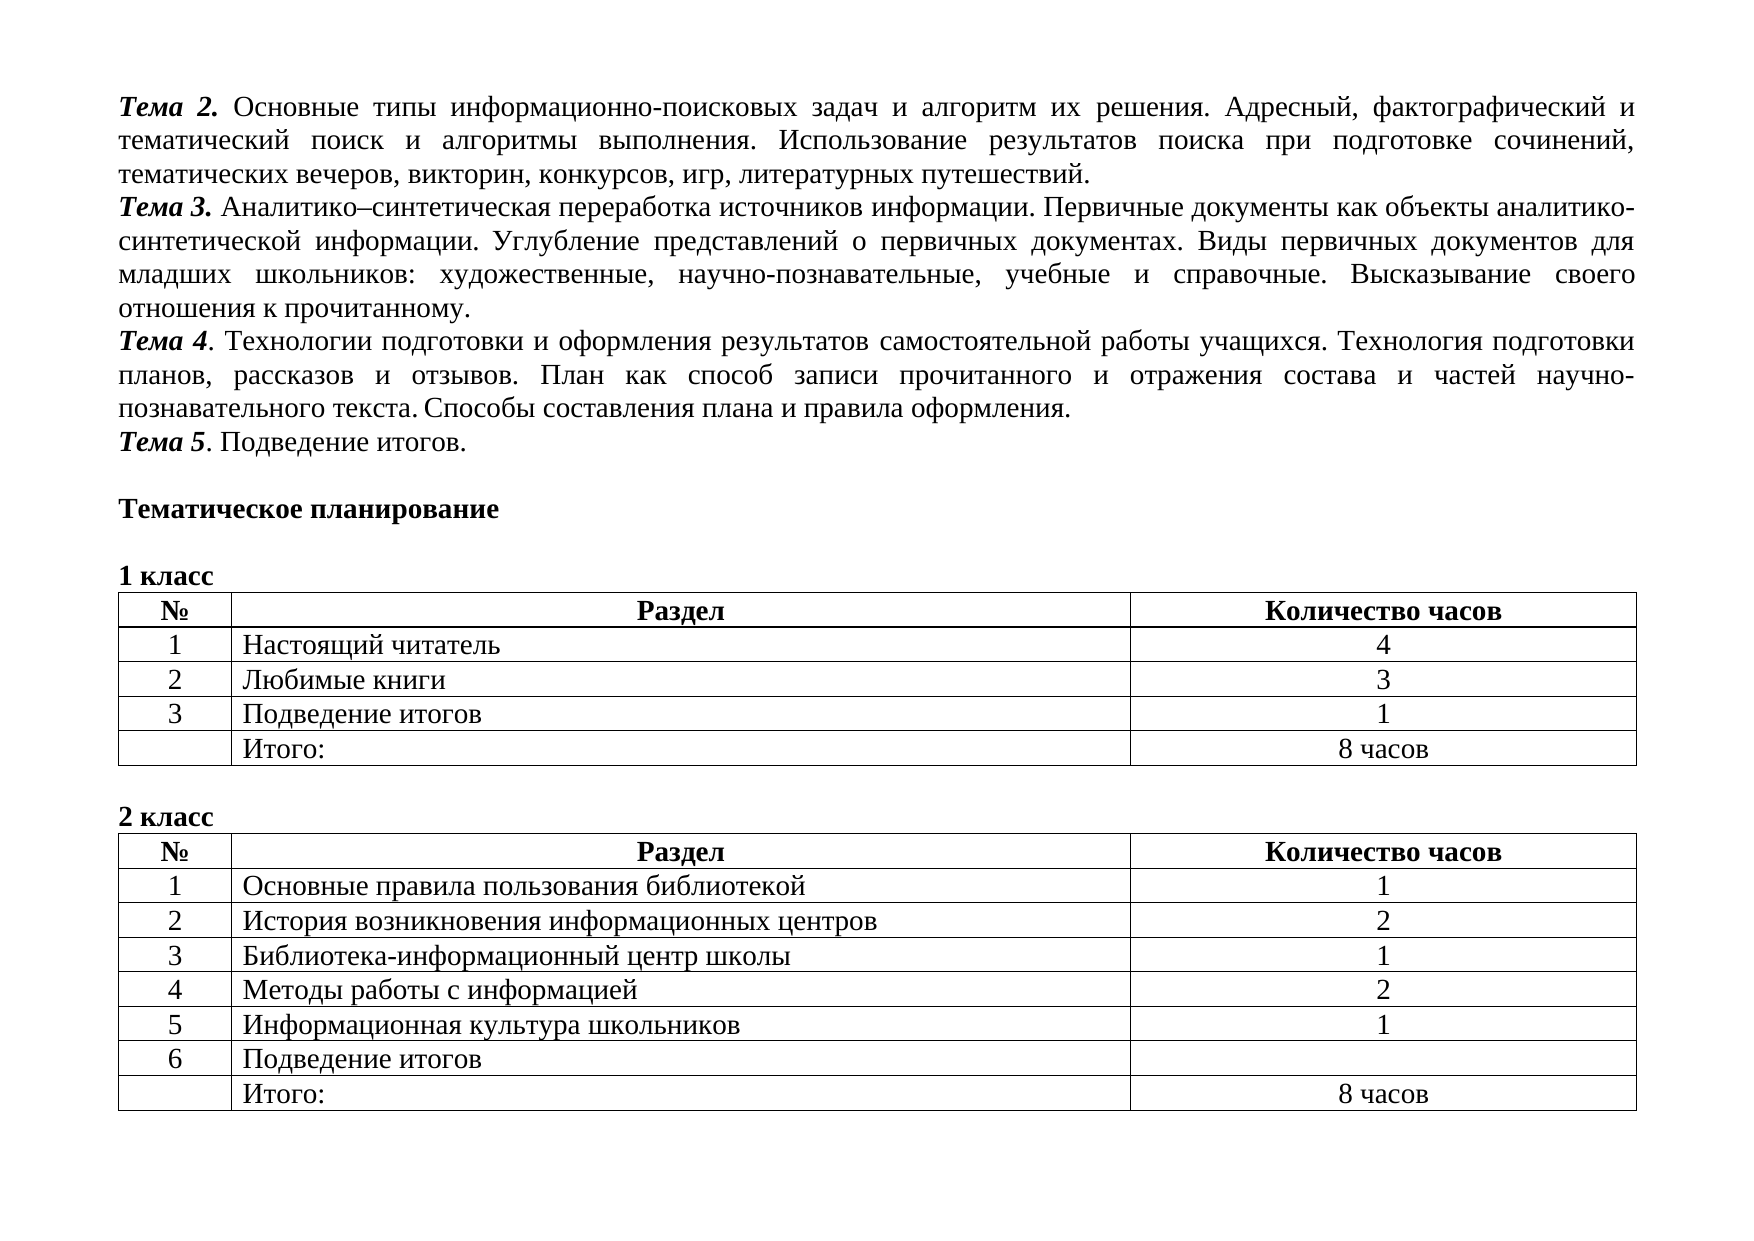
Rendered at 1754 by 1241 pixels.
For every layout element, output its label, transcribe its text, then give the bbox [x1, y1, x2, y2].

table_cell Итого: [232, 731, 1130, 765]
text Тема 3. Аналитико–синтетическая переработка источников информации. Первичные документы как объекты аналитико-синтетической информации. Углубление представлений о первичных документах. Виды первичных документов для младших школьников: художественные, научно-познавательные, учебные и справочные. Высказывание своего отношения к прочитанному. [118, 189, 1636, 323]
table_cell 3 [1131, 662, 1636, 696]
table_cell 2 [119, 903, 231, 937]
table_cell [119, 731, 231, 765]
table_cell 8 часов [1131, 731, 1636, 765]
text Тема 5. Подведение итогов. [118, 424, 1636, 458]
table_cell История возникновения информационных центров [232, 903, 1130, 937]
table_header № [119, 593, 231, 626]
table_cell 1 [1131, 938, 1636, 971]
table_cell Любимые книги [232, 662, 1130, 696]
table_cell 1 [119, 628, 231, 661]
table_cell [119, 1076, 231, 1109]
table_cell Основные правила пользования библиотекой [232, 869, 1130, 902]
table_cell [1131, 1041, 1636, 1075]
table_cell Библиотека-информационный центр школы [232, 938, 1130, 971]
table_cell Информационная культура школьников [232, 1007, 1130, 1040]
table_cell 4 [119, 972, 231, 1006]
text 2 класс [118, 799, 1636, 833]
text Тематическое планирование [118, 491, 1636, 525]
table_header Количество часов [1131, 834, 1636, 867]
table_cell 2 [119, 662, 231, 696]
table_cell Настоящий читатель [232, 628, 1130, 661]
table_cell 2 [1131, 903, 1636, 937]
table_header № [119, 834, 231, 867]
table_header Количество часов [1131, 593, 1636, 626]
text 1 класс [118, 558, 1636, 592]
table_cell Подведение итогов [232, 1041, 1130, 1075]
table_cell 8 часов [1131, 1076, 1636, 1109]
table_cell 1 [1131, 1007, 1636, 1040]
text Тема 4. Технологии подготовки и оформления результатов самостоятельной работы учащихся. Технология подготовки планов, рассказов и отзывов. План как способ записи прочитанного и отражения состава и частей научно-познавательного текста. Способы составления плана и правила оформления. [118, 323, 1636, 424]
table_header Раздел [232, 593, 1130, 626]
table_cell 1 [119, 869, 231, 902]
table_cell 6 [119, 1041, 231, 1075]
table_cell Методы работы с информацией [232, 972, 1130, 1006]
table_cell Подведение итогов [232, 697, 1130, 730]
table_cell 3 [119, 938, 231, 971]
table_cell 5 [119, 1007, 231, 1040]
table_cell 3 [119, 697, 231, 730]
table_cell 2 [1131, 972, 1636, 1006]
table_cell 4 [1131, 628, 1636, 661]
table_cell 1 [1131, 697, 1636, 730]
table_cell 1 [1131, 869, 1636, 902]
table_header Раздел [232, 834, 1130, 867]
text Тема 2. Основные типы информационно-поисковых задач и алгоритм их решения. Адресный, фактографический и тематический поиск и алгоритмы выполнения. Использование результатов поиска при подготовке сочинений, тематических вечеров, викторин, конкурсов, игр, литературных путешествий. [118, 89, 1636, 189]
table_cell Итого: [232, 1076, 1130, 1109]
